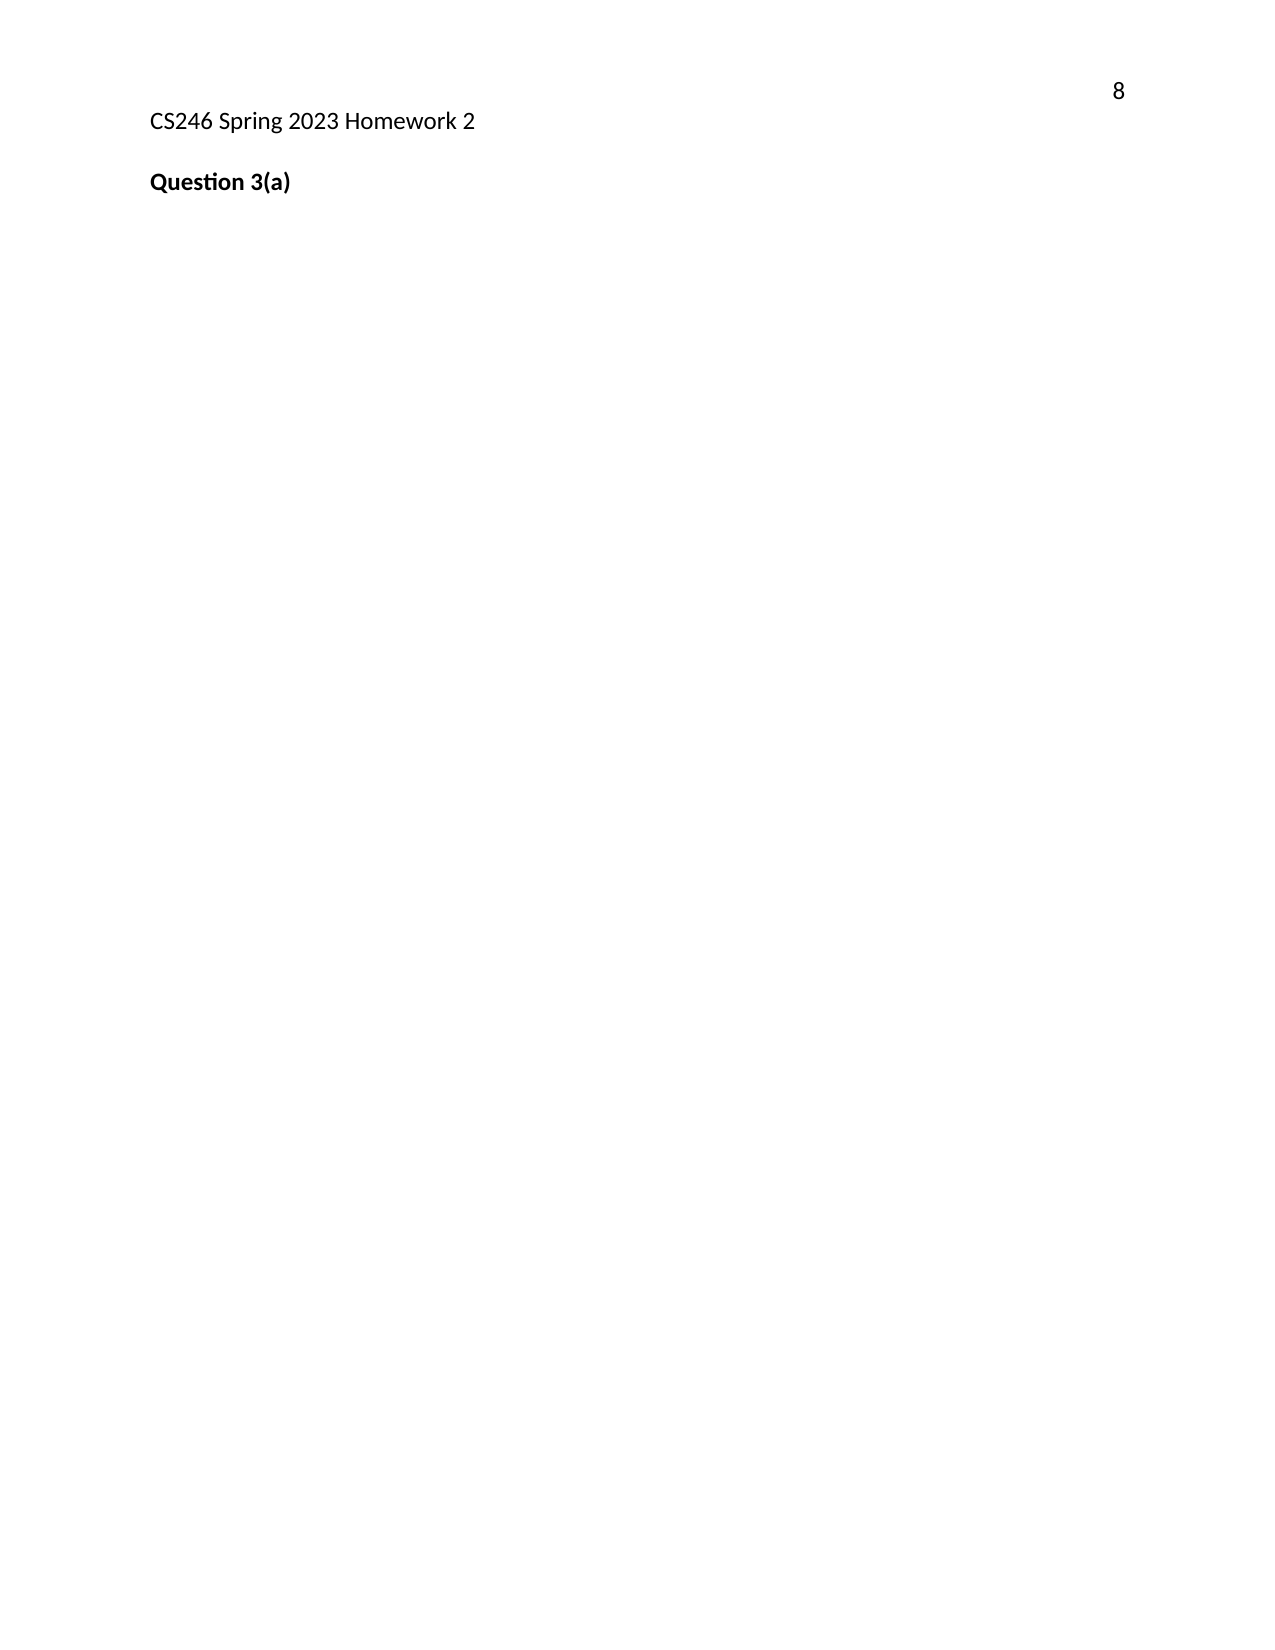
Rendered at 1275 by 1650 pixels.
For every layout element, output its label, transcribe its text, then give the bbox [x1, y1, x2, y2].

text Question 3(a) [150, 167, 1125, 197]
